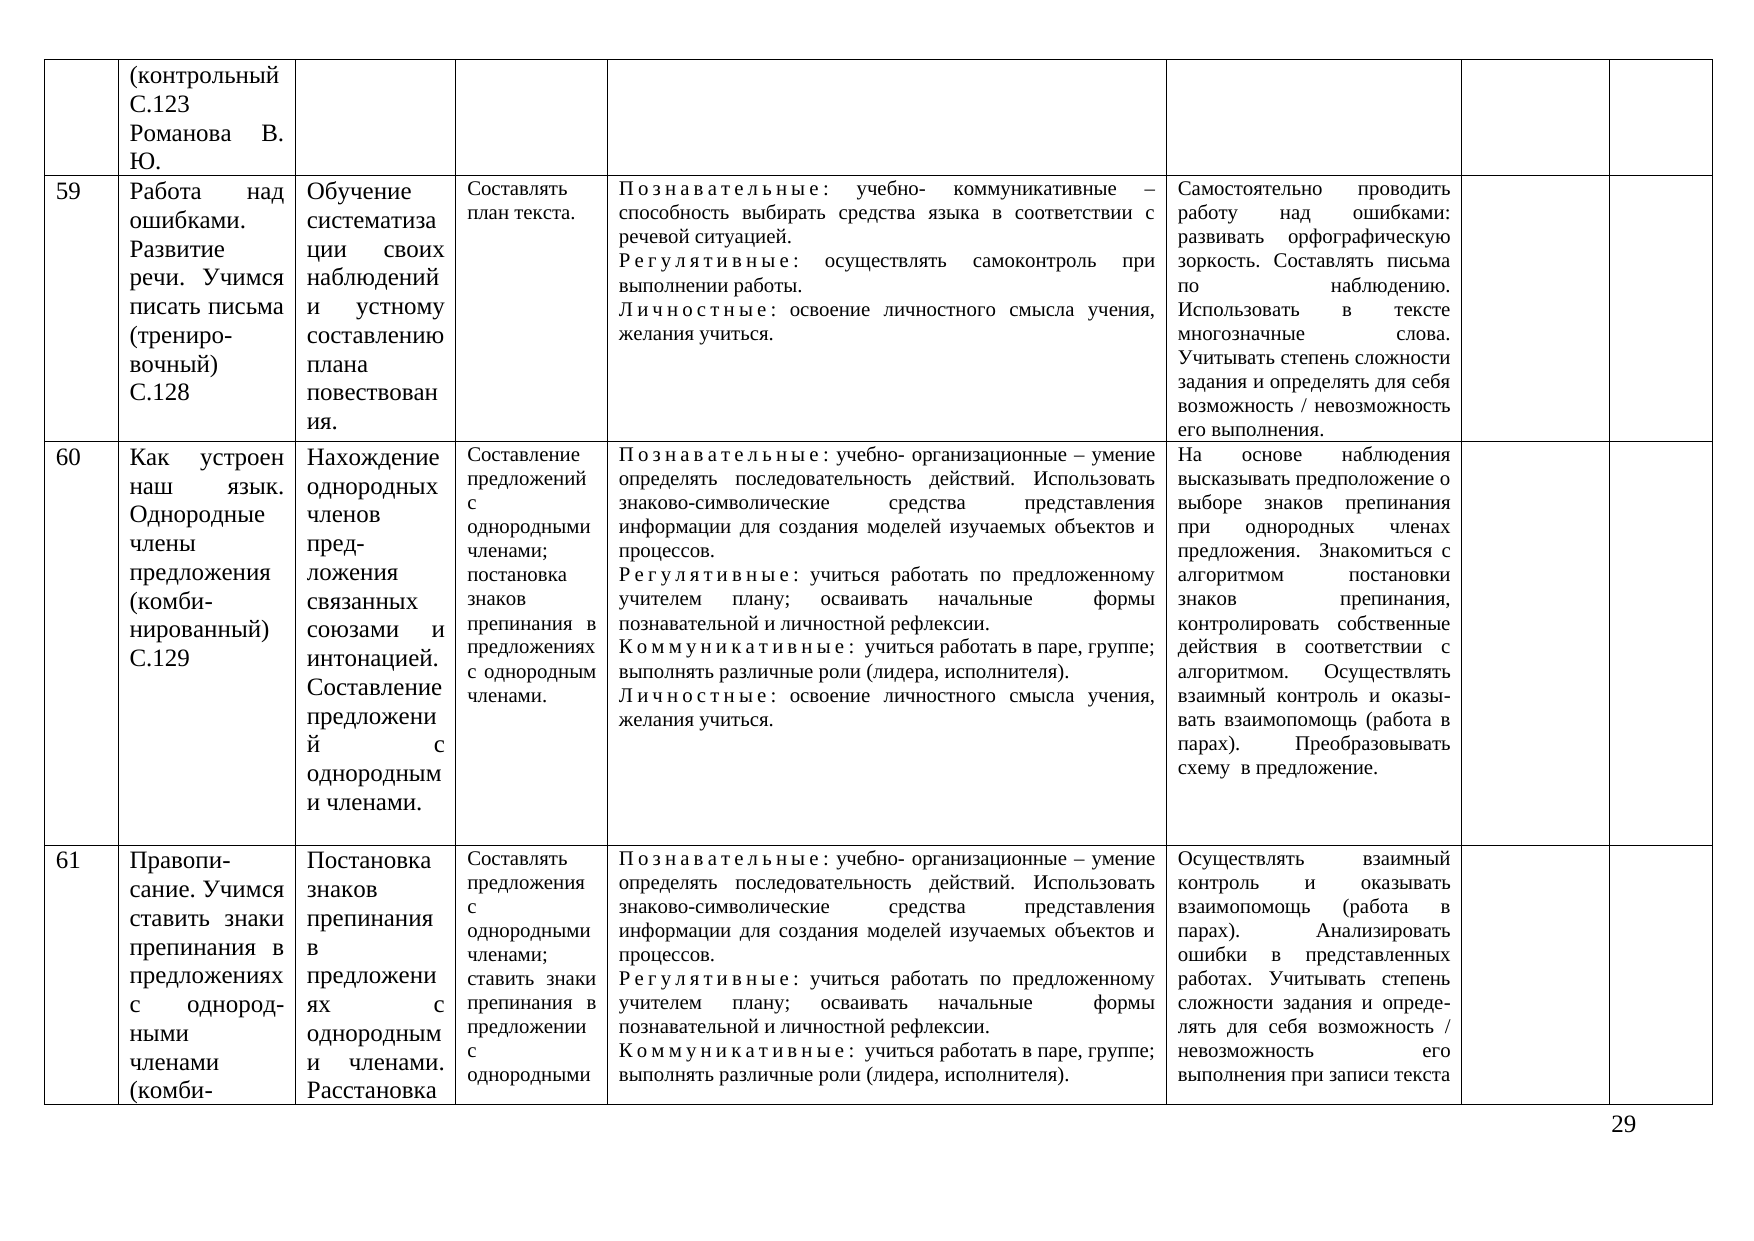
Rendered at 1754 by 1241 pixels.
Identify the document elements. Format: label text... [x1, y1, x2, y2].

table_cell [608, 846, 1166, 1104]
table_cell Нахождение однородных членов предложения связанных союзами и интонацией. Составление предложений с однородными членами. [296, 442, 455, 844]
table_cell На основе наблюдения высказывать предположение о выборе знаков препинания при однородных членах предложения. Знакомиться с алгоритмом постановки знаков препинания, контролировать собственные действия в соответствии с алгоритмом. Осуществлять взаимный контроль и оказывать взаимопомощь (работа в парах). Преобразовывать схему в предложение. [1167, 442, 1461, 844]
table_cell Самостоятельно проводить работу над ошибками: развивать орфографическую зоркость. Составлять письма по наблюдению. Использовать в тексте многозначные слова. Учитывать степень сложности задания и определять для себя возможность / невозможность его выполнения. [1167, 176, 1461, 441]
table_cell Познавательные: учебно- коммуникативные – способность выбирать средства языка в соответствии с речевой ситуацией. Регулятивные: осуществлять самоконтроль при выполнении работы. Личностные: освоение личностного смысла учения, желания учиться. [608, 176, 1166, 441]
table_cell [296, 846, 455, 1104]
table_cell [456, 60, 607, 175]
table_cell [1462, 442, 1609, 844]
table_cell [1462, 176, 1609, 441]
table_cell [1610, 442, 1712, 844]
table_cell [1610, 60, 1712, 175]
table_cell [296, 60, 455, 175]
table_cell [1167, 846, 1461, 1104]
table_cell [1610, 846, 1712, 1104]
table_cell Как устроен наш язык. Однородные члены предложения (комбинированный) С.129 [119, 442, 295, 844]
table_cell [1610, 176, 1712, 441]
table_cell Составлять план текста. [456, 176, 607, 441]
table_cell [456, 846, 607, 1104]
table_cell Составление предложений с однородными членами; постановка знаков препинания в предложениях с однородным членами. [456, 442, 607, 844]
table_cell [1167, 60, 1461, 175]
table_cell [119, 846, 295, 1104]
table_cell 60 [45, 442, 118, 844]
table_cell 58 [45, 60, 118, 175]
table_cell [119, 60, 295, 175]
table_cell [1462, 60, 1609, 175]
table_cell 61 [45, 846, 118, 1104]
table_cell Работа над ошибками. Развитие речи. Учимся писать письма (тренировочный) С.128 [119, 176, 295, 441]
table_cell [1462, 846, 1609, 1104]
table_cell Обучение систематизации своих наблюдений и устному составлению плана повествования. [296, 176, 455, 441]
table_cell 59 [45, 176, 118, 441]
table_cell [608, 60, 1166, 175]
